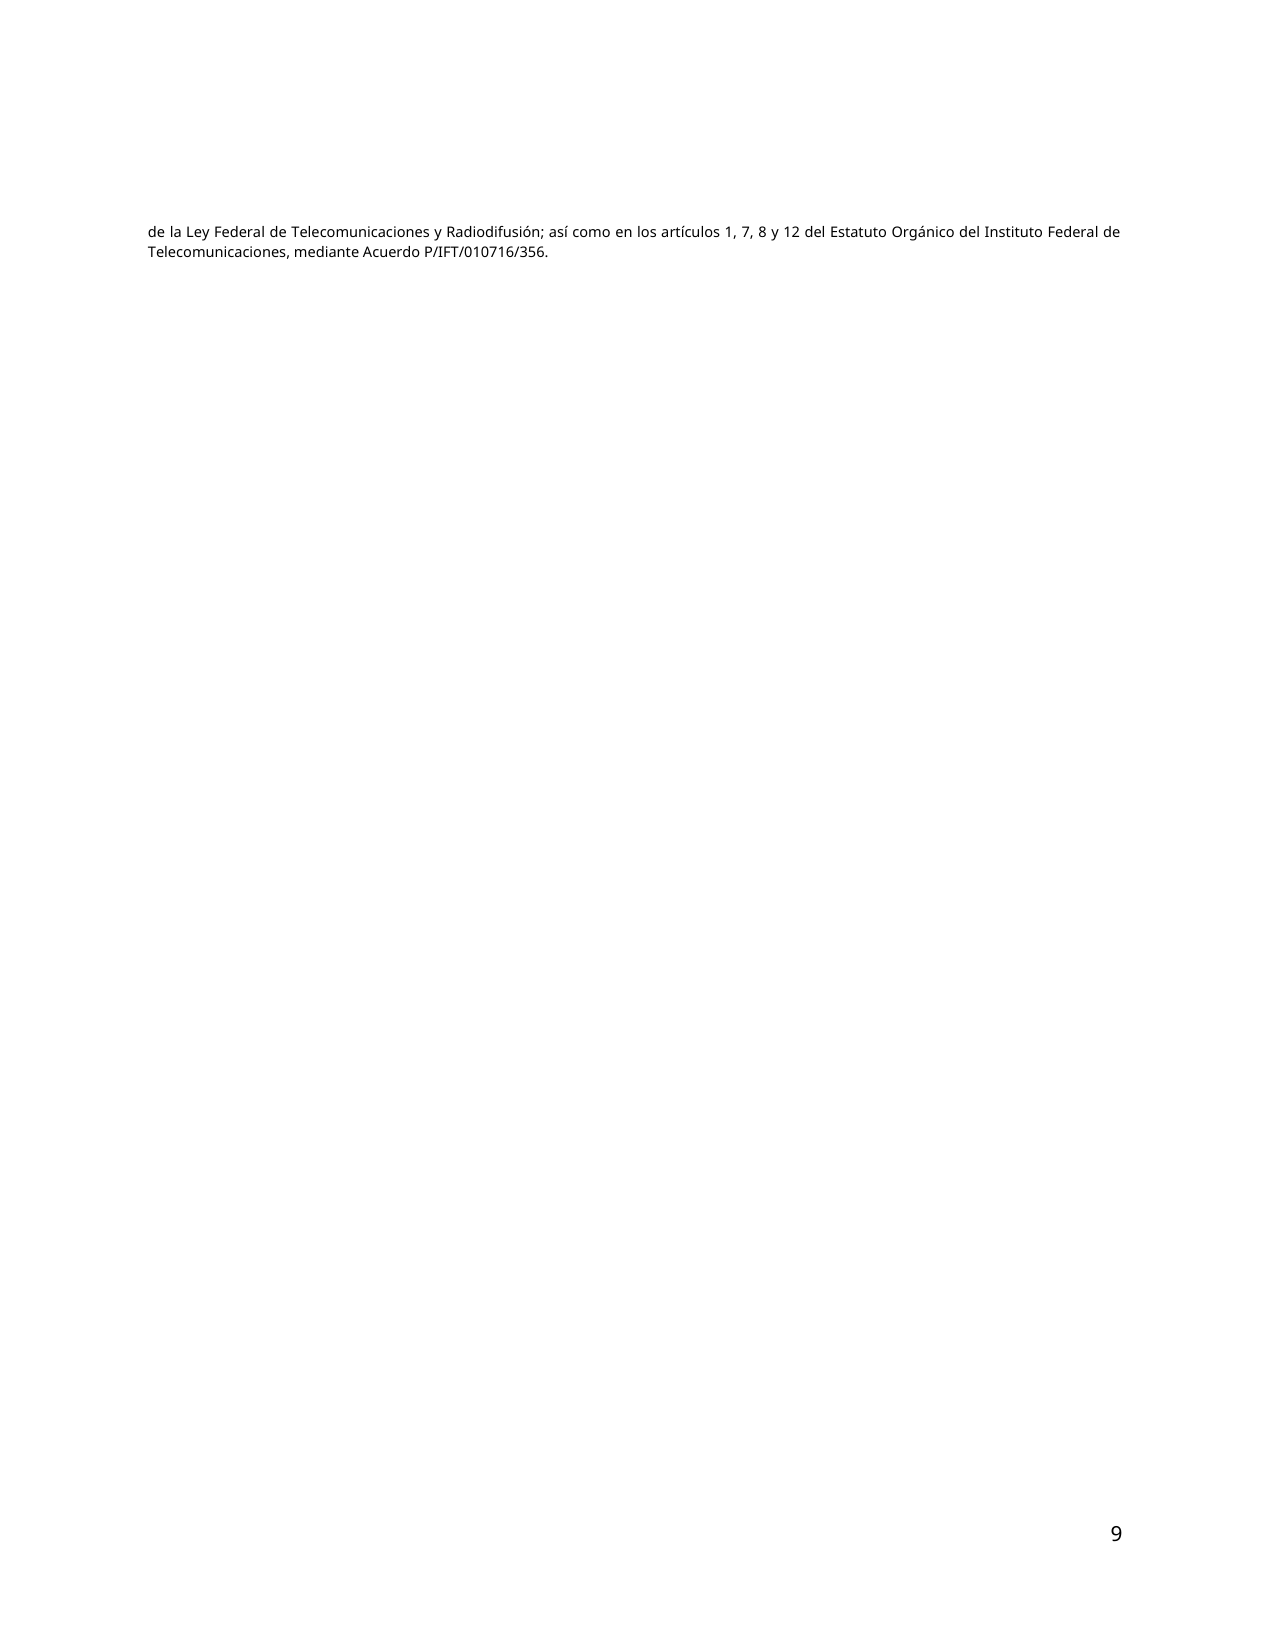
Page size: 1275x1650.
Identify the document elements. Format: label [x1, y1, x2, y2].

text [148, 222, 1122, 261]
